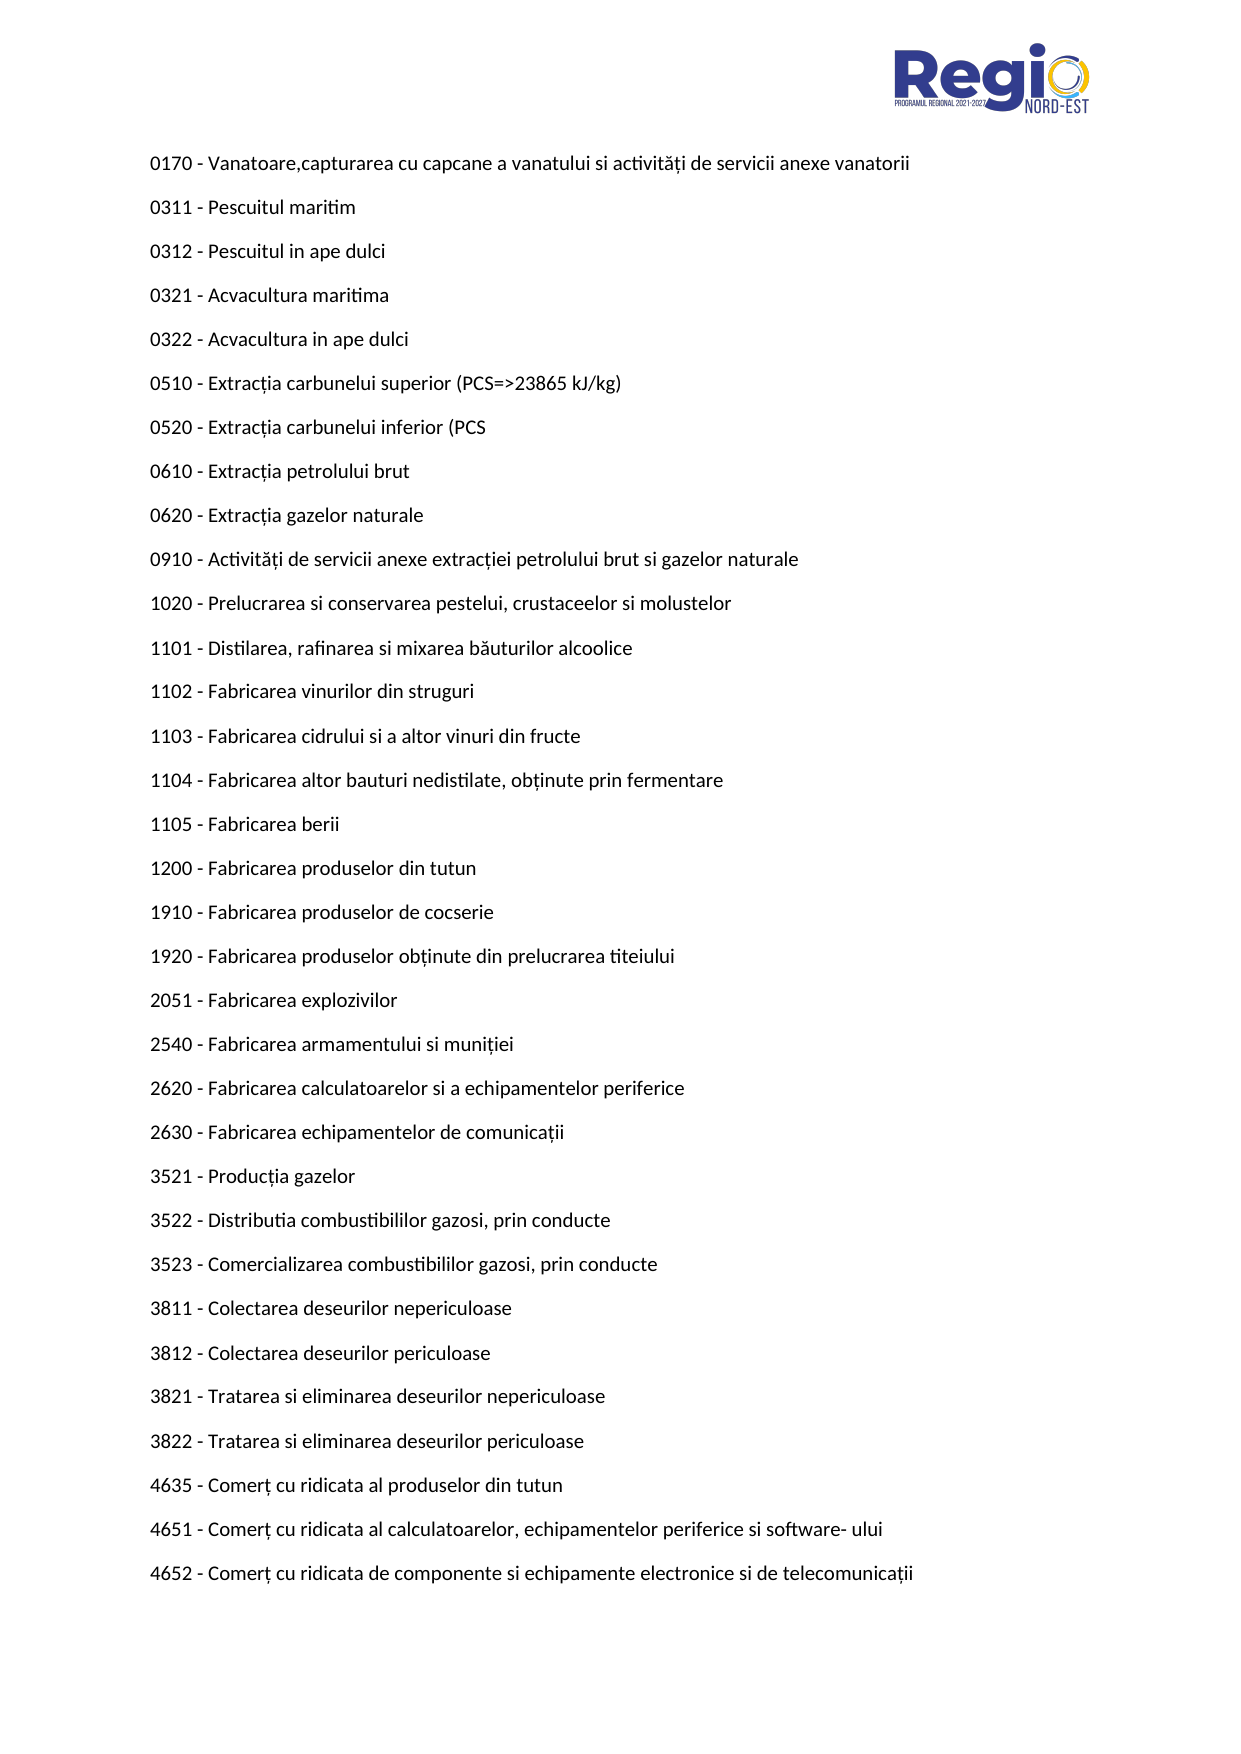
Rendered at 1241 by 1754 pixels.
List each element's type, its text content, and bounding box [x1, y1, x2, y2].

text 3822 - Tratarea si eliminarea deseurilor periculoase [150, 1428, 1090, 1453]
text 3811 - Colectarea deseurilor nepericuloase [150, 1296, 1090, 1321]
text 1105 - Fabricarea berii [150, 811, 1090, 836]
text 1020 - Prelucrarea si conservarea pestelui, crustaceelor si molustelor [150, 591, 1090, 616]
text 4635 - Comerț cu ridicata al produselor din tutun [150, 1472, 1090, 1497]
text 2540 - Fabricarea armamentului si muniției [150, 1031, 1090, 1057]
text 1104 - Fabricarea altor bauturi nedistilate, obținute prin fermentare [150, 767, 1090, 792]
text 3522 - Distributia combustibililor gazosi, prin conducte [150, 1207, 1090, 1233]
text 0520 - Extracția carbunelui inferior (PCS [150, 414, 1090, 440]
text 0510 - Extracția carbunelui superior (PCS=>23865 kJ/kg) [150, 370, 1090, 396]
text 0170 - Vanatoare,capturarea cu capcane a vanatului si activități de servicii anexe vanatorii [150, 150, 1090, 175]
text 0321 - Acvacultura maritima [150, 282, 1090, 308]
text 1920 - Fabricarea produselor obținute din prelucrarea titeiului [150, 943, 1090, 968]
text 1200 - Fabricarea produselor din tutun [150, 855, 1090, 880]
text 4652 - Comerț cu ridicata de componente si echipamente electronice si de telecomunicații [150, 1560, 1090, 1585]
text 0610 - Extracția petrolului brut [150, 458, 1090, 484]
text 0910 - Activități de servicii anexe extracției petrolului brut si gazelor naturale [150, 547, 1090, 572]
text 3821 - Tratarea si eliminarea deseurilor nepericuloase [150, 1384, 1090, 1409]
text 1102 - Fabricarea vinurilor din struguri [150, 679, 1090, 704]
text 3812 - Colectarea deseurilor periculoase [150, 1340, 1090, 1365]
text 3521 - Producția gazelor [150, 1163, 1090, 1189]
text 0311 - Pescuitul maritim [150, 194, 1090, 219]
text 4651 - Comerț cu ridicata al calculatoarelor, echipamentelor periferice si software- ului [150, 1516, 1090, 1541]
text 2620 - Fabricarea calculatoarelor si a echipamentelor periferice [150, 1075, 1090, 1101]
text 0620 - Extracția gazelor naturale [150, 502, 1090, 528]
text 3523 - Comercializarea combustibililor gazosi, prin conducte [150, 1252, 1090, 1277]
text 0322 - Acvacultura in ape dulci [150, 326, 1090, 352]
text 2051 - Fabricarea explozivilor [150, 987, 1090, 1013]
text 1910 - Fabricarea produselor de cocserie [150, 899, 1090, 924]
text 0312 - Pescuitul in ape dulci [150, 238, 1090, 263]
text 2630 - Fabricarea echipamentelor de comunicații [150, 1119, 1090, 1145]
picture [891, 38, 1094, 117]
text 1103 - Fabricarea cidrului si a altor vinuri din fructe [150, 723, 1090, 748]
text 1101 - Distilarea, rafinarea si mixarea băuturilor alcoolice [150, 635, 1090, 660]
